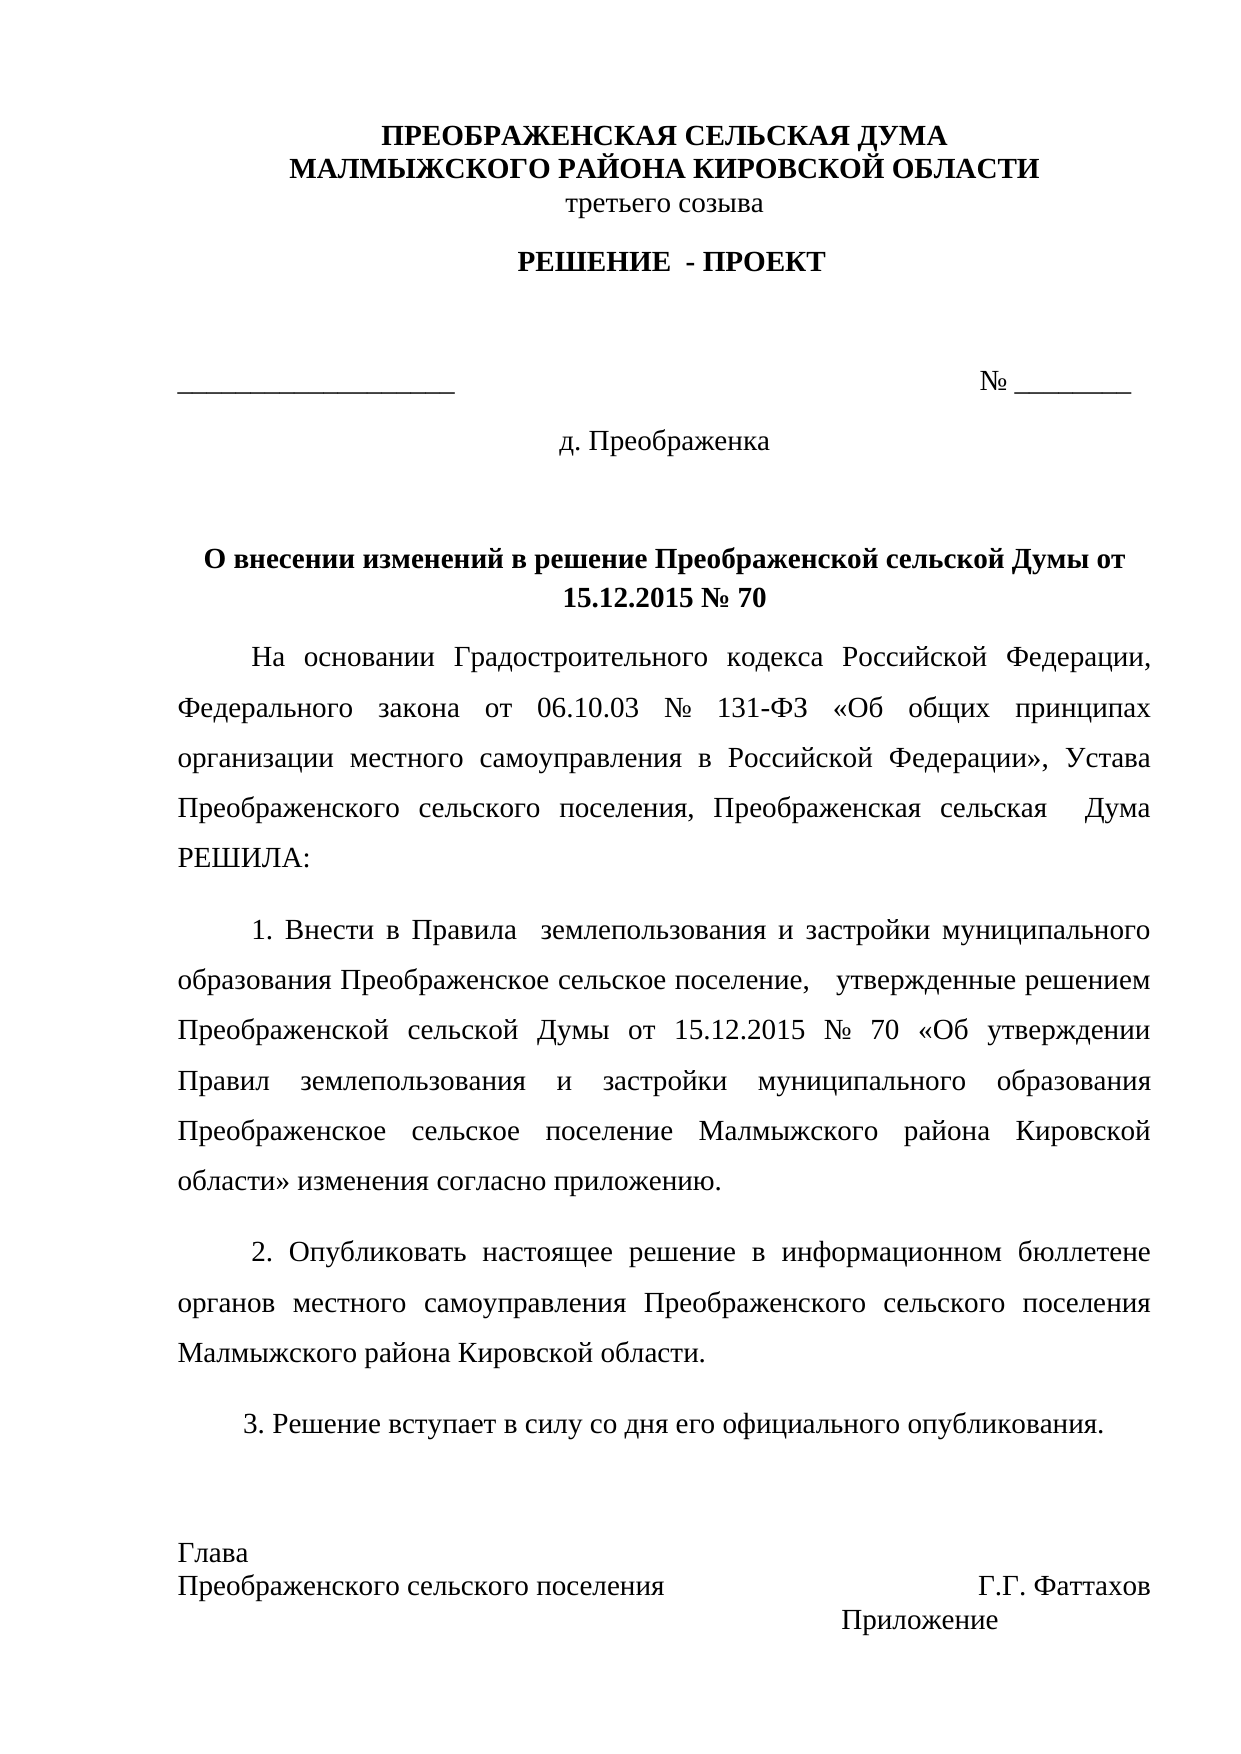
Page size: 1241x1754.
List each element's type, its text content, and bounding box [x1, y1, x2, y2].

text 2. Опубликовать настоящее решение в информационном бюллетене органов местного самоуправления Преображенского сельского поселения Малмыжского района Кировской области. [177, 1234, 1152, 1369]
text 1. Внести в Правила землепользования и застройки муниципального образования Преображенское сельское поселение, утвержденные решением Преображенской сельской Думы от 15.12.2015 № 70 «Об утверждении Правил землепользования и застройки муниципального образования Преображенское сельское поселение Малмыжского района Кировской области» изменения согласно приложению. [177, 912, 1152, 1197]
text ___________________ № ________ [177, 363, 1152, 397]
text третьего созыва [177, 185, 1152, 219]
text На основании Градостроительного кодекса Российской Федерации, Федерального закона от 06.10.03 № 131-ФЗ «Об общих принципах организации местного самоуправления в Российской Федерации», Устава Преображенского сельского поселения, Преображенская сельская Дума РЕШИЛА: [177, 639, 1152, 874]
text д. Преображенка [177, 423, 1152, 456]
text О внесении изменений в решение Преображенской сельской Думы от 15.12.2015 № 70 [177, 541, 1152, 613]
text Приложение [841, 1602, 1152, 1635]
text Глава [177, 1535, 1152, 1568]
text Преображенского сельского поселения Г.Г. Фаттахов [177, 1568, 1152, 1602]
text МАЛМЫЖСКОГО РАЙОНА КИРОВСКОЙ ОБЛАСТИ [177, 152, 1152, 185]
text 3. Решение вступает в силу со дня его официального опубликования. [177, 1406, 1152, 1440]
text РЕШЕНИЕ - ПРОЕКТ [177, 244, 1152, 278]
text ПРЕОБРАЖЕНСКАЯ СЕЛЬСКАЯ ДУМА [177, 118, 1152, 152]
